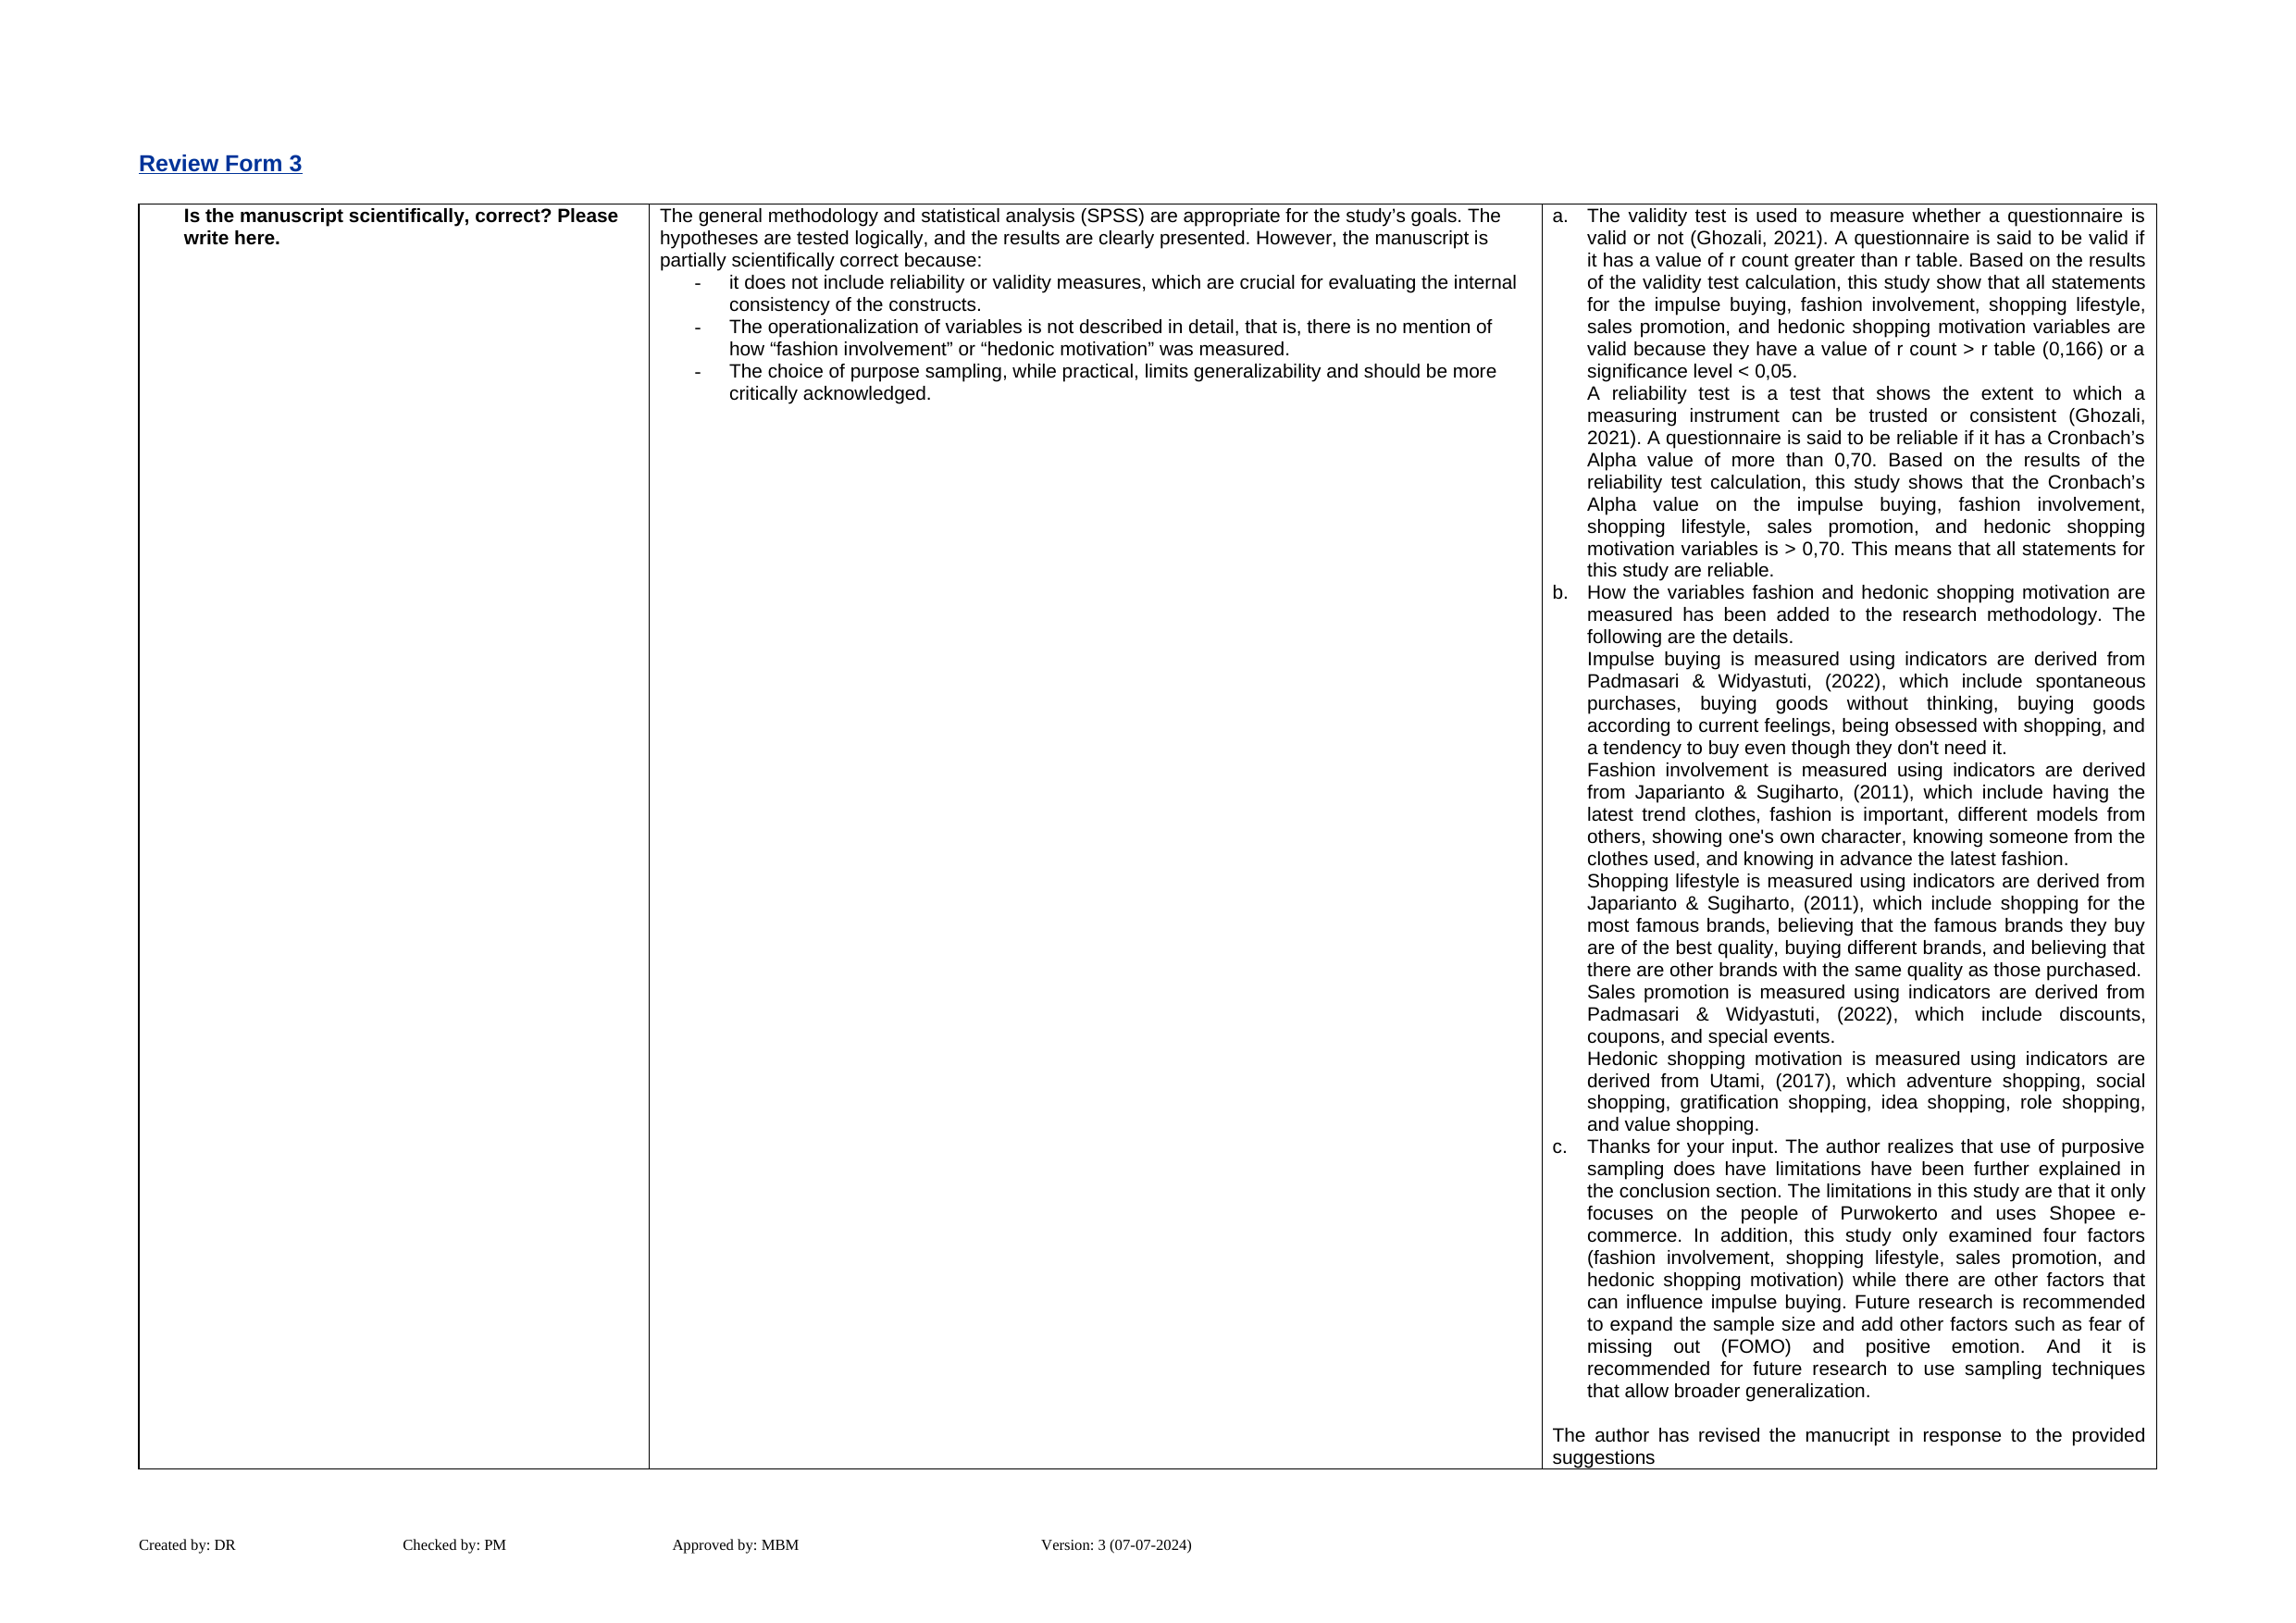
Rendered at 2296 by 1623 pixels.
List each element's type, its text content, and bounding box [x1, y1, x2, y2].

table_cell The validity test is used to measure whether a questionnaire is valid or not (Ghozali, 2021). A questionnaire is said to be valid if it has a value of r count greater than r table. Based on the results of the validity test calculation, this study show that all statements for the impulse buying, fashion involvement, shopping lifestyle, sales promotion, and hedonic shopping motivation variables are valid because they have a value of r count > r table (0,166) or a significance level < 0,05. A reliability test is a test that shows the extent to which a measuring instrument can be trusted or consistent (Ghozali, 2021). A questionnaire is said to be reliable if it has a Cronbach’s Alpha value of more than 0,70. Based on the results of the reliability test calculation, this study shows that the Cronbach’s Alpha value on the impulse buying, fashion involvement, shopping lifestyle, sales promotion, and hedonic shopping motivation variables is > 0,70. This means that all statements for this study are reliable. How the variables fashion and hedonic shopping motivation are measured has been added to the research methodology. The following are the details. Impulse buying is measured using indicators are derived from , which include spontaneous purchases, buying goods without thinking, buying goods according to current feelings, being obsessed with shopping, and a tendency to buy even though they don't need it. Fashion involvement is measured using indicators are derived from Japarianto & Sugiharto, (2011), which include having the latest trend clothes, fashion is important, different models from others, showing one's own character, knowing someone from the clothes used, and knowing in advance the latest fashion. Shopping lifestyle is measured using indicators are derived from Japarianto & Sugiharto, (2011), which include shopping for the most famous brands, believing that the famous brands they buy are of the best quality, buying different brands, and believing that there are other brands with the same quality as those purchased. Sales promotion is measured using indicators are derived from , which include discounts, coupons, and special events. Hedonic shopping motivation is measured using indicators are derived from Utami, (2017), which adventure shopping, social shopping, gratification shopping, idea shopping, role shopping, and value shopping. Thanks for your input. The author realizes that use of purposive sampling does have limitations have been further explained in the conclusion section. The limitations in this study are that it only focuses on the people of Purwokerto and uses Shopee e-commerce. In addition, this study only examined four factors (fashion involvement, shopping lifestyle, sales promotion, and hedonic shopping motivation) while there are other factors that can influence impulse buying. Future research is recommended to expand the sample size and add other factors such as fear of missing out (FOMO) and positive emotion. And it is recommended for future research to use sampling techniques that allow broader generalization. The author has revised the manucript in response to the provided suggestions [1543, 204, 2156, 1468]
table_cell The general methodology and statistical analysis (SPSS) are appropriate for the study’s goals. The hypotheses are tested logically, and the results are clearly presented. However, the manuscript is partially scientifically correct because: it does not include reliability or validity measures, which are crucial for evaluating the internal consistency of the constructs. The operationalization of variables is not described in detail, that is, there is no mention of how “fashion involvement” or “hedonic motivation” was measured. The choice of purpose sampling, while practical, limits generalizability and should be more critically acknowledged. [650, 204, 1542, 1468]
table_cell Is the manuscript scientifically, correct? Please write here. [140, 204, 649, 1468]
